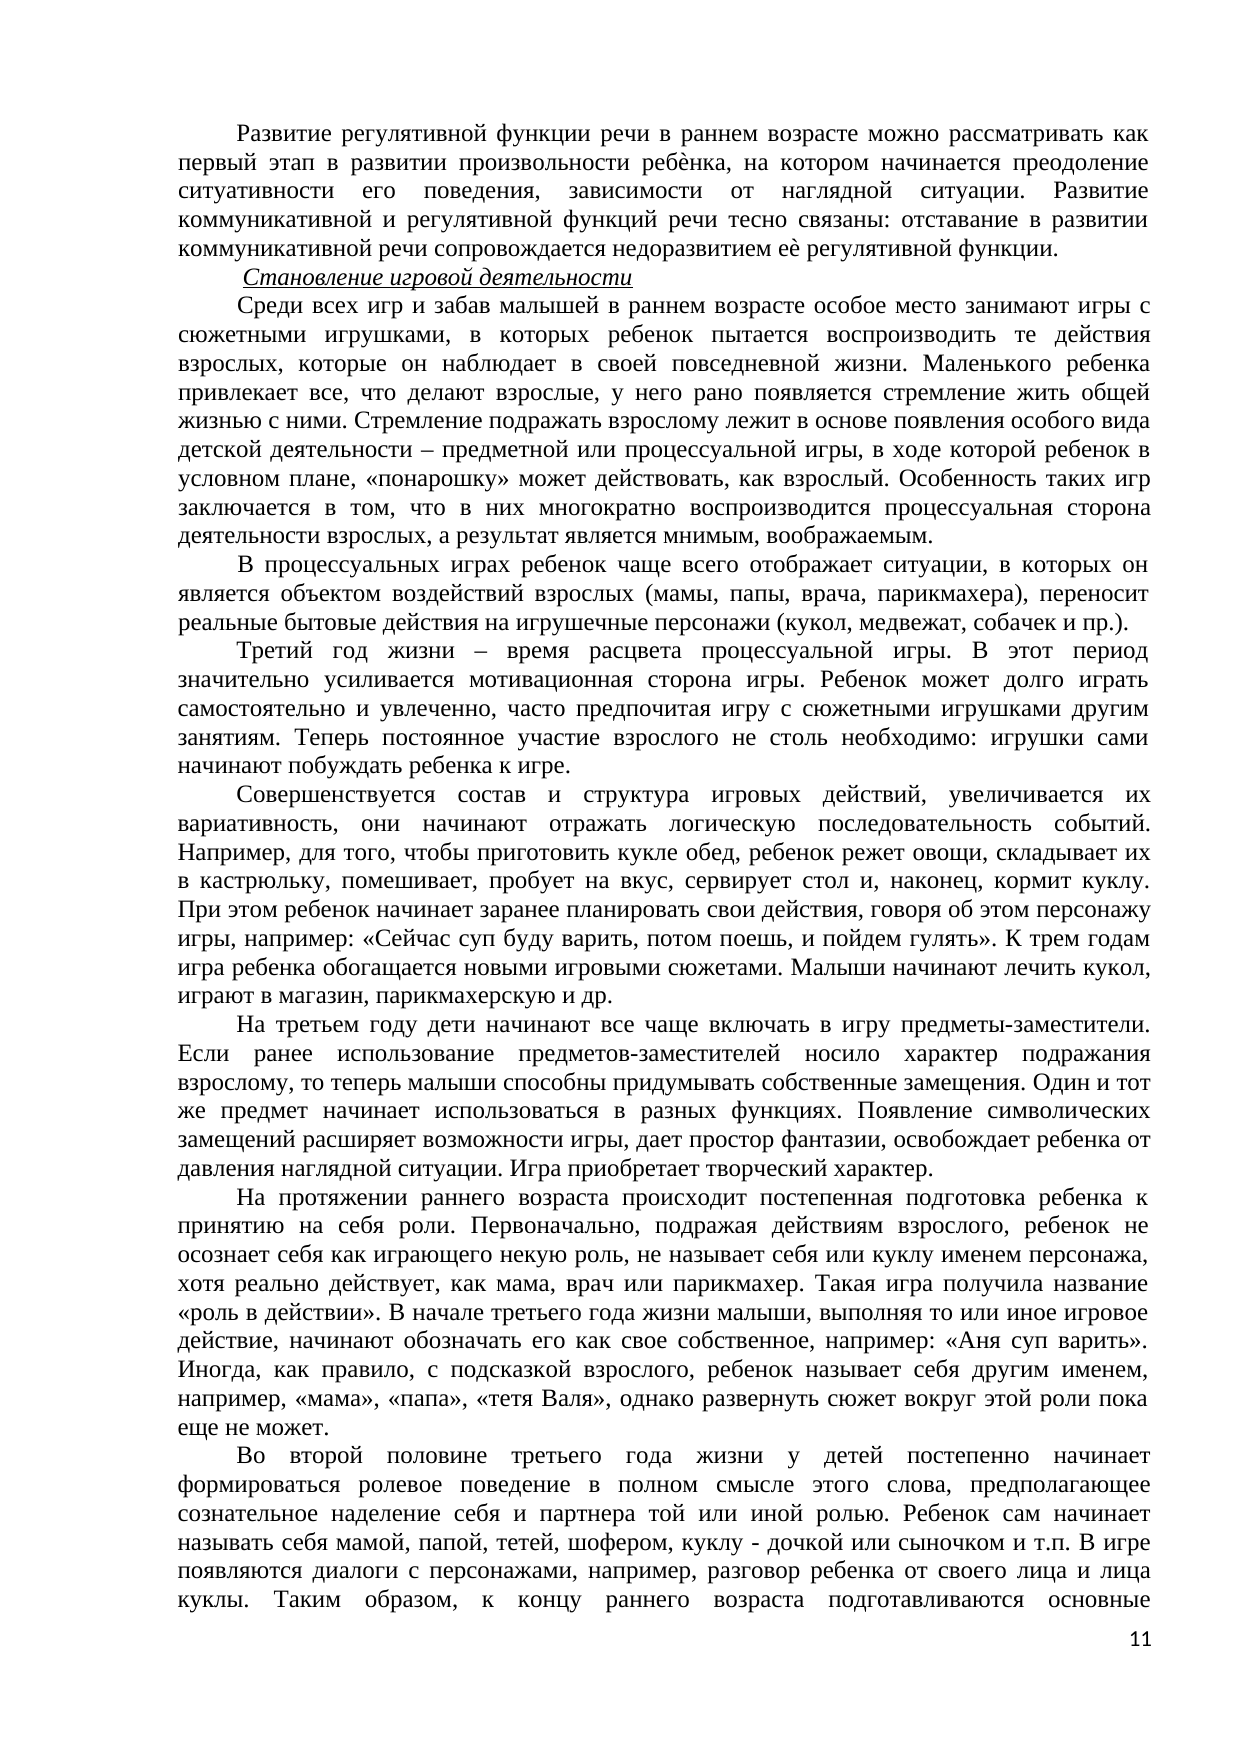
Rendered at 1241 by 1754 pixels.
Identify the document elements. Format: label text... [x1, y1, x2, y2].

text Третий год жизни – время расцвета процессуальной игры. В этот период значительно усиливается мотивационная сторона игры. Ребенок может долго играть самостоятельно и увлеченно, часто предпочитая игру с сюжетными игрушками другим занятиям. Теперь постоянное участие взрослого не столь необходимо: игрушки сами начинают побуждать ребенка к игре. [177, 636, 1149, 779]
text Совершенствуется состав и структура игровых действий, увеличивается их вариативность, они начинают отражать логическую последовательность событий. Например, для того, чтобы приготовить кукле обед, ребенок режет овощи, складывает их в кастрюльку, помешивает, пробует на вкус, сервирует стол и, наконец, кормит куклу. При этом ребенок начинает заранее планировать свои действия, говоря об этом персонажу игры, например: «Сейчас суп буду варить, потом поешь, и пойдем гулять». К трем годам игра ребенка обогащается новыми игровыми сюжетами. Малыши начинают лечить кукол, играют в магазин, парикмахерскую и др. [177, 779, 1152, 1009]
text Развитие регулятивной функции речи в раннем возрасте можно рассматривать как первый этап в развитии произвольности ребѐнка, на котором начинается преодоление ситуативности его поведения, зависимости от наглядной ситуации. Развитие коммуникативной и регулятивной функций речи тесно связаны: отставание в развитии коммуникативной речи сопровождается недоразвитием еѐ регулятивной функции. [178, 118, 1149, 262]
text Становление игровой деятельности [177, 262, 1152, 291]
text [177, 1441, 1152, 1613]
text На протяжении раннего возраста происходит постепенная подготовка ребенка к принятию на себя роли. Первоначально, подражая действиям взрослого, ребенок не осознает себя как играющего некую роль, не называет себя или куклу именем персонажа, хотя реально действует, как мама, врач или парикмахер. Такая игра получила название «роль в действии». В начале третьего года жизни малыши, выполняя то или иное игровое действие, начинают обозначать его как свое собственное, например: «Аня суп варить». Иногда, как правило, с подсказкой взрослого, ребенок называет себя другим именем, например, «мама», «папа», «тетя Валя», однако развернуть сюжет вокруг этой роли пока еще не может. [177, 1182, 1149, 1441]
text На третьем году дети начинают все чаще включать в игру предметы-заместители. Если ранее использование предметов-заместителей носило характер подражания взрослому, то теперь малыши способны придумывать собственные замещения. Один и тот же предмет начинает использоваться в разных функциях. Появление символических замещений расширяет возможности игры, дает простор фантазии, освобождает ребенка от давления наглядной ситуации. Игра приобретает творческий характер. [177, 1009, 1152, 1182]
text В процессуальных играх ребенок чаще всего отображает ситуации, в которых он является объектом воздействий взрослых (мамы, папы, врача, парикмахера), переносит реальные бытовые действия на игрушечные персонажи (кукол, медвежат, собачек и пр.). [178, 549, 1149, 636]
text Среди всех игр и забав малышей в раннем возрасте особое место занимают игры с сюжетными игрушками, в которых ребенок пытается воспроизводить те действия взрослых, которые он наблюдает в своей повседневной жизни. Маленького ребенка привлекает все, что делают взрослые, у него рано появляется стремление жить общей жизнью с ними. Стремление подражать взрослому лежит в основе появления особого вида детской деятельности – предметной или процессуальной игры, в ходе которой ребенок в условном плане, «понарошку» может действовать, как взрослый. Особенность таких игр заключается в том, что в них многократно воспроизводится процессуальная сторона деятельности взрослых, а результат является мнимым, воображаемым. [178, 291, 1152, 549]
